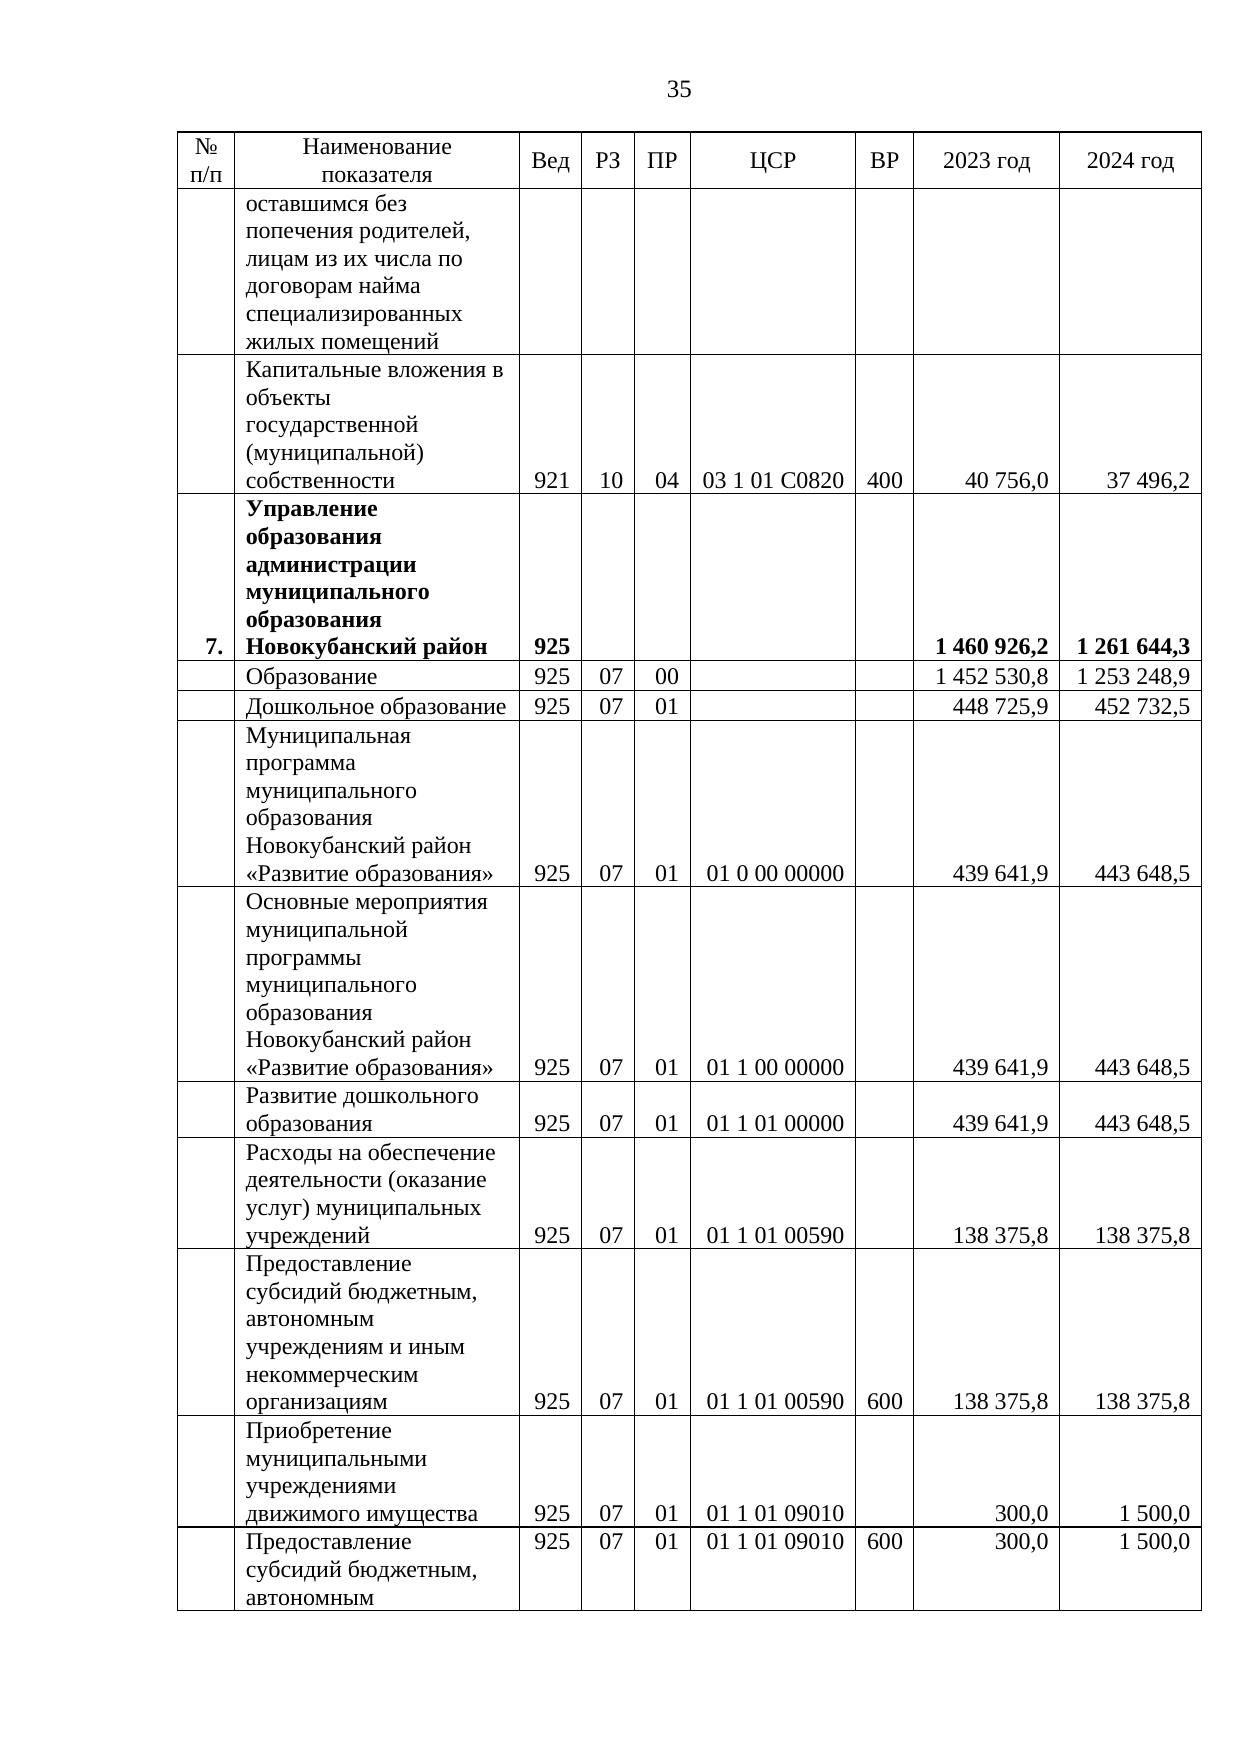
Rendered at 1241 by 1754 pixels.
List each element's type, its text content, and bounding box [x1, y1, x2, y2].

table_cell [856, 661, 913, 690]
table_header Вед [520, 133, 581, 188]
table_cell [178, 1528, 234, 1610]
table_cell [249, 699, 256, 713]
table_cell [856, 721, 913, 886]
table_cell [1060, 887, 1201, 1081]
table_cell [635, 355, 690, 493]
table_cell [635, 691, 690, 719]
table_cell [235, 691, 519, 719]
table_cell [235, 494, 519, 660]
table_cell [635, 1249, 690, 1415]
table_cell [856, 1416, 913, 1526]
table_header Наименование показателя [235, 133, 519, 188]
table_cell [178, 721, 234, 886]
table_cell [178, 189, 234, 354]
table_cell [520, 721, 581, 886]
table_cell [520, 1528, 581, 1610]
table_header № п/п [178, 133, 234, 188]
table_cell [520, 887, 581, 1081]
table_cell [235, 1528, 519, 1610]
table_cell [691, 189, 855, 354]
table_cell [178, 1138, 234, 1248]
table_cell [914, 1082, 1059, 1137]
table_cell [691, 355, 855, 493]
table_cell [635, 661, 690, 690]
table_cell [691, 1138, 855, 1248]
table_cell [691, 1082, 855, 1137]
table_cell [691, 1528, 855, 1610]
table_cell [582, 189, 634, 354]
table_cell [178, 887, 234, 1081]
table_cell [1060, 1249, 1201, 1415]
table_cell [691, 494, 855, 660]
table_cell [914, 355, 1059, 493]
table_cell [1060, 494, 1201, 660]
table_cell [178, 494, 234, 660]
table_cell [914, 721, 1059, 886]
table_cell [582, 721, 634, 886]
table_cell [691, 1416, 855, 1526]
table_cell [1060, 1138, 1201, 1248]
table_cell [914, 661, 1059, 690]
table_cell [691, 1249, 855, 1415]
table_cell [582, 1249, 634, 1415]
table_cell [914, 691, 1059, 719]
table_header 2024 год [1060, 133, 1201, 188]
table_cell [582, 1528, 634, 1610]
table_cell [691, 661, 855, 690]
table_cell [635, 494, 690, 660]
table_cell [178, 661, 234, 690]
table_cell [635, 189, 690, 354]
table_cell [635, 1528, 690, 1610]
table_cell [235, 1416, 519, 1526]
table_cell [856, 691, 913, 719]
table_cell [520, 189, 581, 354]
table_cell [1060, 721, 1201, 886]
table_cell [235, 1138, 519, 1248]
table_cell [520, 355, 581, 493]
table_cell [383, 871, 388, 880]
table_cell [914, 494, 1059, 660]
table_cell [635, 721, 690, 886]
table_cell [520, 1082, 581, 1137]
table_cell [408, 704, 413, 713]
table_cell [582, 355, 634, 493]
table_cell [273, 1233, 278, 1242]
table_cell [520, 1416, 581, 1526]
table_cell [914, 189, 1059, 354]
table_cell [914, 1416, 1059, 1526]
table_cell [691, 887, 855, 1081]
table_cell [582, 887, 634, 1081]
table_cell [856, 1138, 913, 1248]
table_header ЦСР [691, 133, 855, 188]
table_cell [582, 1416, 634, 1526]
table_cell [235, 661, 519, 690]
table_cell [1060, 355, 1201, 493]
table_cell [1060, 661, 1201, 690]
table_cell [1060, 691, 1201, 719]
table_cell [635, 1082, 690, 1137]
table_header ВР [856, 133, 913, 188]
table_header ПР [635, 133, 690, 188]
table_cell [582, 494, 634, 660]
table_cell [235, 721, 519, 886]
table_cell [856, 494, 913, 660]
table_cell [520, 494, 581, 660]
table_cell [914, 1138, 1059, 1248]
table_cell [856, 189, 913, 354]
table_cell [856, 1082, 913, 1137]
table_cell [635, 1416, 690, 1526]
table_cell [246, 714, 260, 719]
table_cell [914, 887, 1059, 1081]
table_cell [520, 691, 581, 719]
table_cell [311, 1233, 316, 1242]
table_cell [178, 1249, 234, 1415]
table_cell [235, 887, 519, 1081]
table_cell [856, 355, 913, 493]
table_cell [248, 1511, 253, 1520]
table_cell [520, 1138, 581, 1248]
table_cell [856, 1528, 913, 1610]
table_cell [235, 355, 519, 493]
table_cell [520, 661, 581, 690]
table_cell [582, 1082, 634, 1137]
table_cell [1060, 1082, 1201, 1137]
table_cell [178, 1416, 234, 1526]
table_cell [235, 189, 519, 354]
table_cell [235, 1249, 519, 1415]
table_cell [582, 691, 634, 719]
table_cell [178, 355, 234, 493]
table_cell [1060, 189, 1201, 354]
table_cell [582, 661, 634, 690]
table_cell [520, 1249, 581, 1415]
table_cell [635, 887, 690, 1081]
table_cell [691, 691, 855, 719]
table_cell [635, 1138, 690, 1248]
table_header РЗ [582, 133, 634, 188]
table_header 2023 год [914, 133, 1059, 188]
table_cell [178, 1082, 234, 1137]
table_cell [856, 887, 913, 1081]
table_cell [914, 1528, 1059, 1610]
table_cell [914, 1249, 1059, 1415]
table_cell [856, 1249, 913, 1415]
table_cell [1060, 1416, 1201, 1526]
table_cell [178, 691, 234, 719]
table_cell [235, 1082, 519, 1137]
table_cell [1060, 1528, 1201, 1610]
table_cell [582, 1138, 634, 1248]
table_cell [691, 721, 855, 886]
